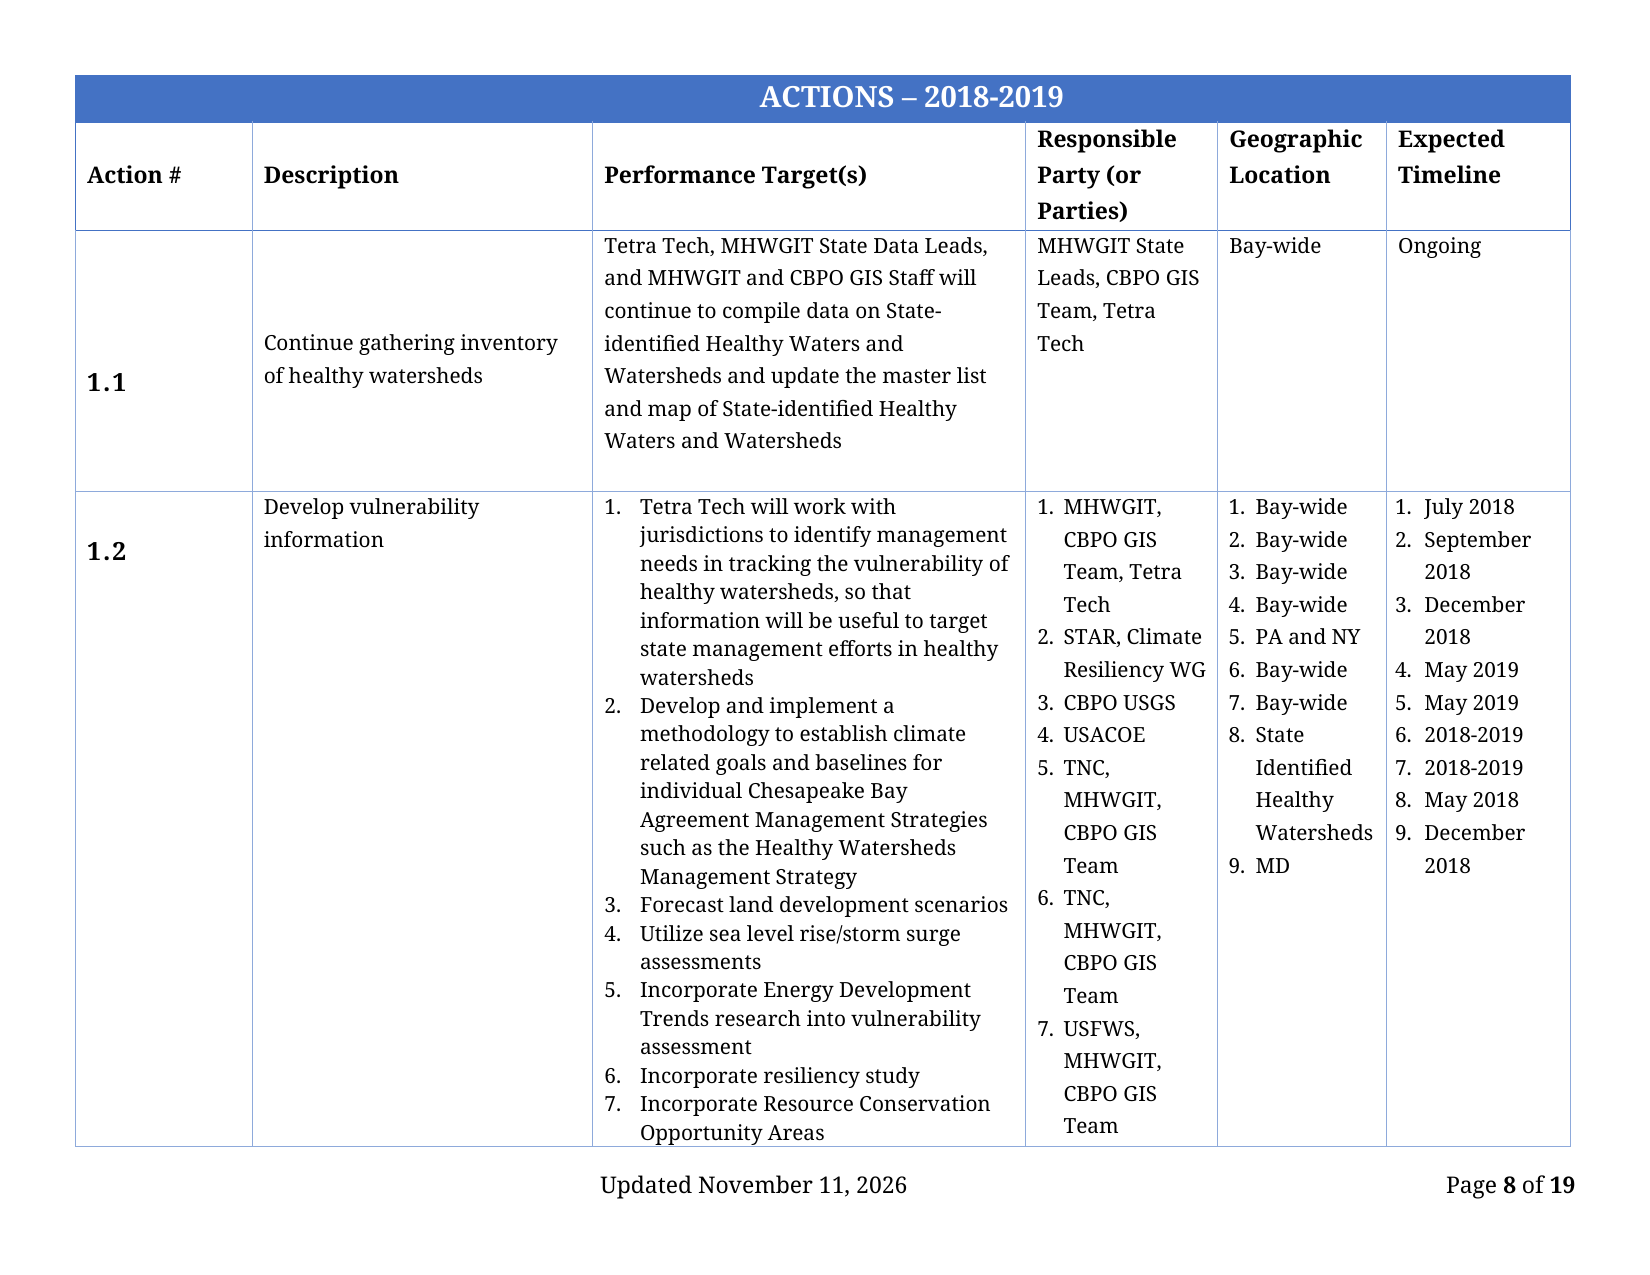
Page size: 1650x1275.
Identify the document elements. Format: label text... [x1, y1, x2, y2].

table_cell Bay-wide [1218, 231, 1386, 491]
table_header [76, 76, 252, 121]
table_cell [593, 492, 1025, 1146]
table_cell Description [253, 123, 592, 230]
table_cell 1.2 [76, 492, 252, 1146]
table_cell MHWGIT State Leads, CBPO GIS Team, Tetra Tech [1026, 231, 1217, 491]
table_cell 1.1 [76, 231, 252, 491]
table_cell Ongoing [1387, 231, 1570, 491]
table_header ACTIONS – 2018-2019 [253, 76, 1570, 121]
table_cell Develop vulnerability information [253, 492, 592, 1146]
table_cell Expected Timeline [1387, 123, 1570, 230]
table_cell Geographic Location [1218, 123, 1386, 230]
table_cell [1387, 492, 1570, 1146]
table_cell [1218, 492, 1386, 1146]
table_cell Continue gathering inventory of healthy watersheds [253, 231, 592, 491]
table_cell Performance Target(s) [593, 123, 1025, 230]
table_cell Responsible Party (or Parties) [1026, 123, 1217, 230]
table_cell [1026, 492, 1217, 1146]
table_cell Tetra Tech, MHWGIT State Data Leads, and MHWGIT and CBPO GIS Staff will continue to compile data on State-identified Healthy Waters and Watersheds and update the master list and map of State-identified Healthy Waters and Watersheds [593, 231, 1025, 491]
table_cell Action # [76, 123, 252, 230]
